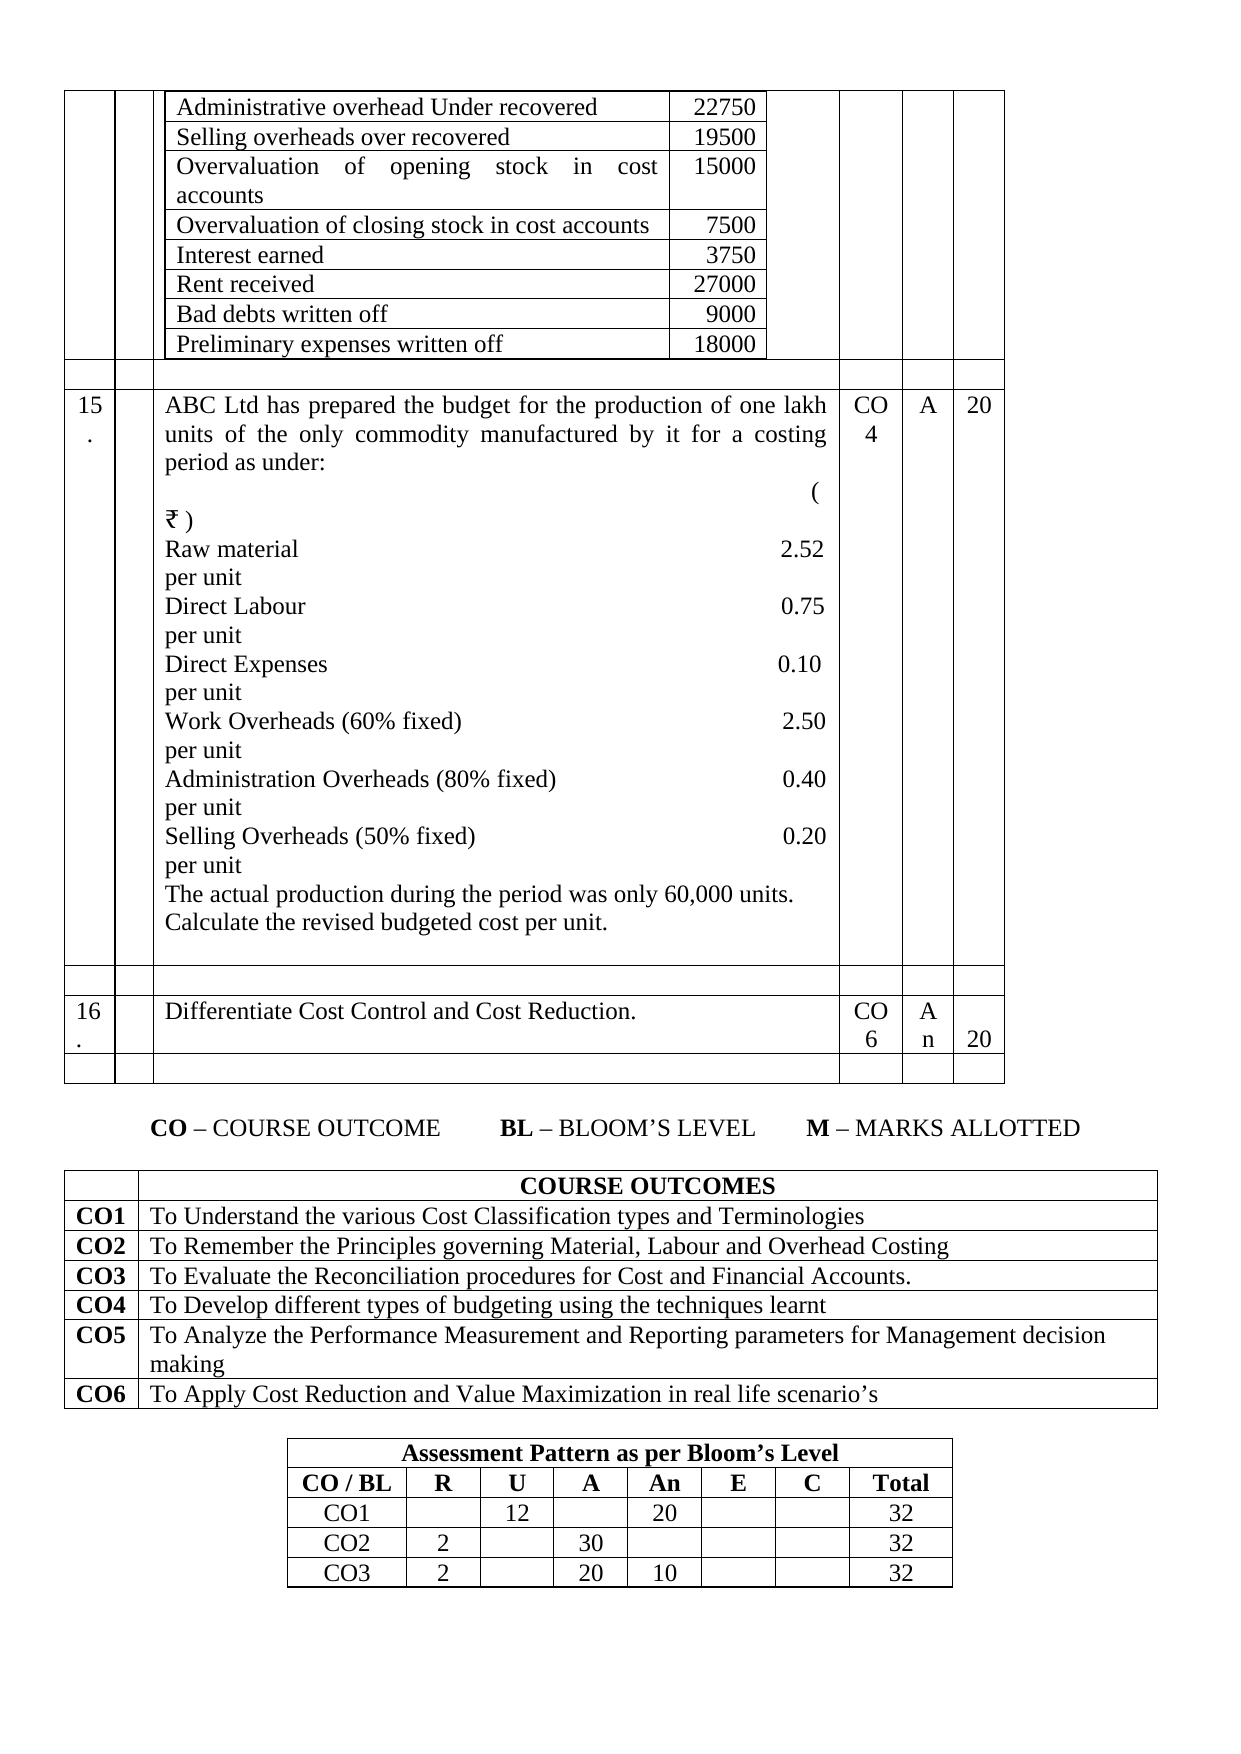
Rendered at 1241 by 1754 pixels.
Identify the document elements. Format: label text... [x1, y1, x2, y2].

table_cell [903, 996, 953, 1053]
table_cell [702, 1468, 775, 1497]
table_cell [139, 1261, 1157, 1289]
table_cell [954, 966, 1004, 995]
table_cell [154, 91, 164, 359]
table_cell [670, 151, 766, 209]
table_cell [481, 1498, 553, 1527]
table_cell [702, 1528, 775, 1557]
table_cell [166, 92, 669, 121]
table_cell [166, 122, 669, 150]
text CO – COURSE OUTCOME BL – BLOOM’S LEVEL M – MARKS ALLOTTED [150, 1113, 1090, 1142]
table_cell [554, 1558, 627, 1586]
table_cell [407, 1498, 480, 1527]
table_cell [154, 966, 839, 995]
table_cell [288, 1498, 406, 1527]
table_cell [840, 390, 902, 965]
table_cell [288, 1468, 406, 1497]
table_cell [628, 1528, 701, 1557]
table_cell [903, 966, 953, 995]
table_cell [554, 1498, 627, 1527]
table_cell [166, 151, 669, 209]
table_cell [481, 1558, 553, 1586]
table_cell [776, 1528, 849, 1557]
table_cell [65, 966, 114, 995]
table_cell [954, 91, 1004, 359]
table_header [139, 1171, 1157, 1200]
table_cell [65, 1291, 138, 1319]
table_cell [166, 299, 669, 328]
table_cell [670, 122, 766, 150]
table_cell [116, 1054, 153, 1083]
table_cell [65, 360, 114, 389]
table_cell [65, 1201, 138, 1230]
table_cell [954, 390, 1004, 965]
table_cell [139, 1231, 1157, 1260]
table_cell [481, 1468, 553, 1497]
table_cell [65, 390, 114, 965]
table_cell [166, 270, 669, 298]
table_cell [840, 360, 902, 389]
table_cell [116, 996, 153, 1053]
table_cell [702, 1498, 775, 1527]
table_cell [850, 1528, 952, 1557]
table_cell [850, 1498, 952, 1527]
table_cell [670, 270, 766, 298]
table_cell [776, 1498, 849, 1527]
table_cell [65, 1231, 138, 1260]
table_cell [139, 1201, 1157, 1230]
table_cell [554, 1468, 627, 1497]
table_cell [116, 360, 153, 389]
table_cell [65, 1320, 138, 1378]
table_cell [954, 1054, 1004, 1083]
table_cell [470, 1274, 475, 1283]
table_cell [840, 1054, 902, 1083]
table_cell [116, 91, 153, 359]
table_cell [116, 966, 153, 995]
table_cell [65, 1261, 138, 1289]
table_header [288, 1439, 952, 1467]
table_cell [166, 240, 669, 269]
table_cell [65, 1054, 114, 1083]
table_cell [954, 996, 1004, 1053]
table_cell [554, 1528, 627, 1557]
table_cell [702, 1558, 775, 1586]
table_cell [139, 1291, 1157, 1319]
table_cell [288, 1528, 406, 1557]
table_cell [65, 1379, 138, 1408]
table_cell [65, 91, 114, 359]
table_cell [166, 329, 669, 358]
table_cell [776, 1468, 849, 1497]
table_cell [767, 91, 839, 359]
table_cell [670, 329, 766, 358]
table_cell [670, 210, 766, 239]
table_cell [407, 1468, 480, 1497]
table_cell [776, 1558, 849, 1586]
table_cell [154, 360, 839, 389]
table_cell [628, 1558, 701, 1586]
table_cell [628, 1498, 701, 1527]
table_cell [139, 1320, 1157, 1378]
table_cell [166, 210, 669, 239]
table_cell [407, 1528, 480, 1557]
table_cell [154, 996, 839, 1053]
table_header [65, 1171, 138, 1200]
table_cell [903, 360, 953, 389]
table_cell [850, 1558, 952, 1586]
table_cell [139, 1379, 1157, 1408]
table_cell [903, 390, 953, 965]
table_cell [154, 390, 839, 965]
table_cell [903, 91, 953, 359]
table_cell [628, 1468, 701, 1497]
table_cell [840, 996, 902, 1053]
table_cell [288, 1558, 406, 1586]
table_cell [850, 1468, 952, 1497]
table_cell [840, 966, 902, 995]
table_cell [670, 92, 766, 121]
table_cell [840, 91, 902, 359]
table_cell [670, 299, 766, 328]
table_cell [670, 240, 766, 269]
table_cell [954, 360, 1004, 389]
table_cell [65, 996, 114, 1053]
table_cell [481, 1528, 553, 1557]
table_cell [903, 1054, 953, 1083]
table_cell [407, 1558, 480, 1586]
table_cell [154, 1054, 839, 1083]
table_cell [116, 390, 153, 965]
